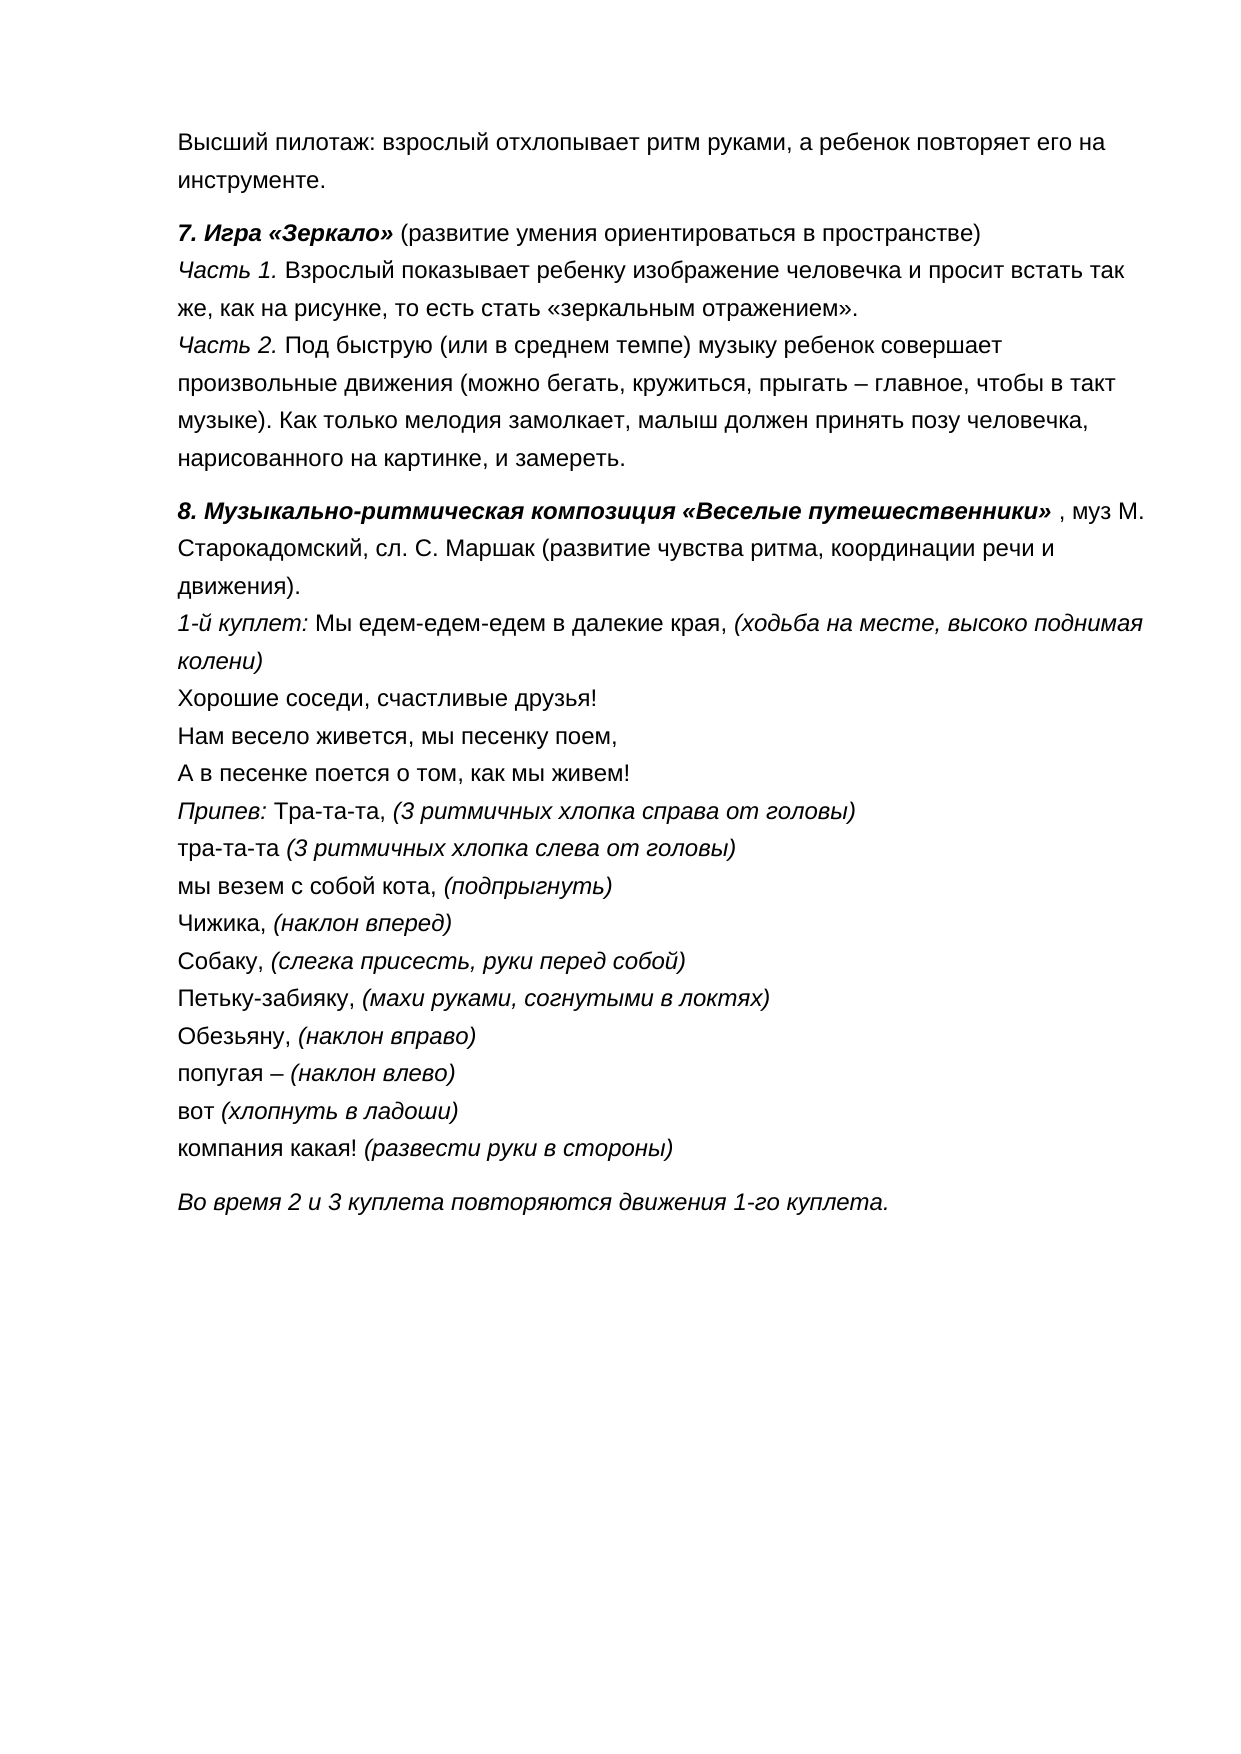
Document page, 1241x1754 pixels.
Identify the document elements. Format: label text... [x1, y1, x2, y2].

text Во время 2 и 3 куплета повторяются движения 1-го куплета. [177, 1177, 1152, 1215]
text 7. Игра «Зеркало» (развитие умения ориентироваться в пространстве) Часть 1. Взрослый показывает ребенку изображение человечка и просит встать так же, как на рисунке, то есть стать «зеркальным отражением». Часть 2. Под быструю (или в среднем темпе) музыку ребенок совершает произвольные движения (можно бегать, кружиться, прыгать – главное, чтобы в такт музыке). Как только мелодия замолкает, малыш должен принять позу человечка, нарисованного на картинке, и замереть. [177, 209, 1152, 471]
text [177, 118, 1152, 193]
text 8. Музыкально-ритмическая композиция «Веселые путешественники» , муз М. Старокадомский, сл. С. Маршак (развитие чувства ритма, координации речи и движения). 1-й куплет: Мы едем-едем-едем в далекие края, (ходьба на месте, высоко поднимая колени) Хорошие соседи, счастливые друзья! Нам весело живется, мы песенку поем, А в песенке поется о том, как мы живем! Припев: Тра-та-та, (3 ритмичных хлопка справа от головы) тра-та-та (3 ритмичных хлопка слева от головы) мы везем с собой кота, (подпрыгнуть) Чижика, (наклон вперед) Собаку, (слегка присесть, руки перед собой) Петьку-забияку, (махи руками, согнутыми в локтях) Обезьяну, (наклон вправо) попугая – (наклон влево) вот (хлопнуть в ладоши) компания какая! (развести руки в стороны) [177, 487, 1152, 1162]
